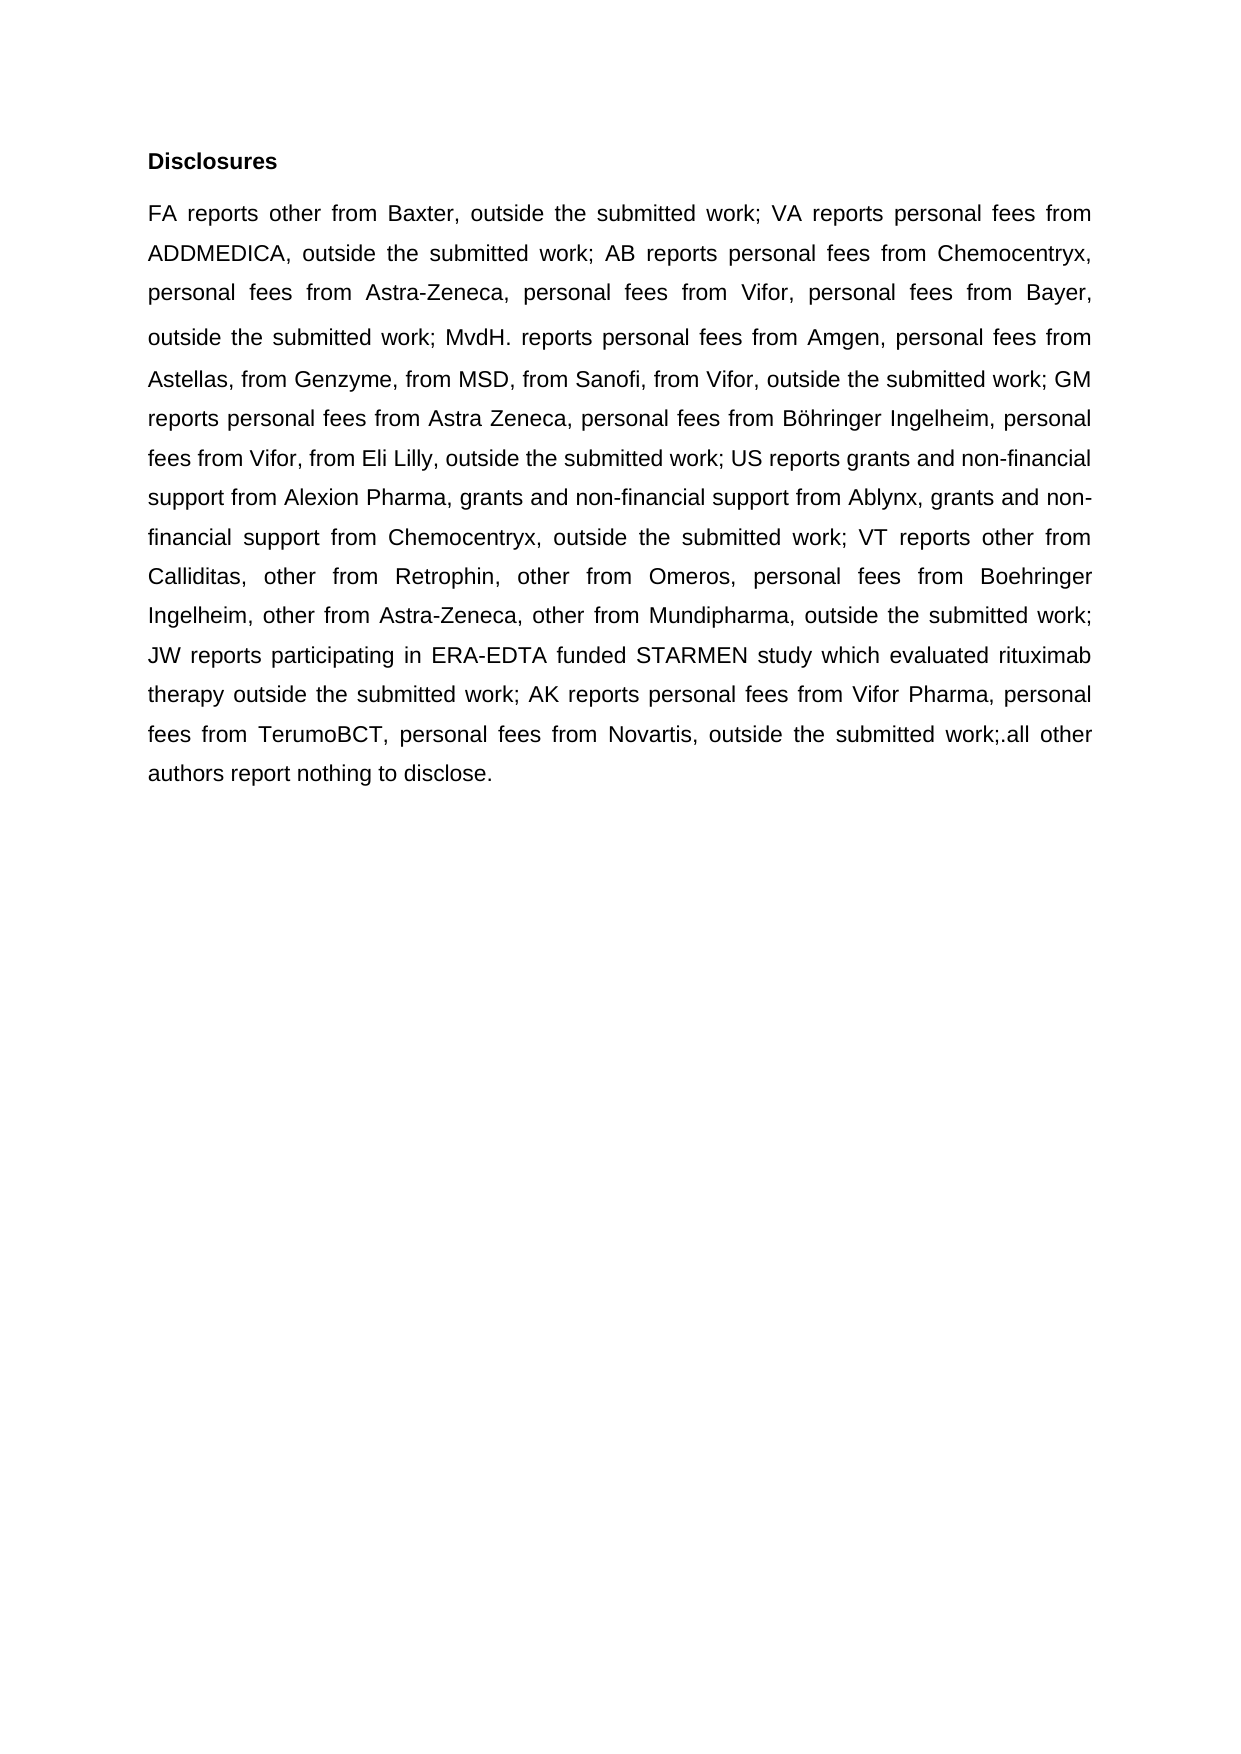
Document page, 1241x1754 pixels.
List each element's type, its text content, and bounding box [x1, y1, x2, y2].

text FA reports other from Baxter, outside the submitted work; VA reports personal fees from ADDMEDICA, outside the submitted work; AB reports personal fees from Chemocentryx, personal fees from Astra-Zeneca, personal fees from Vifor, personal fees from Bayer, outside the submitted work; MvdH. reports personal fees from Amgen, personal fees from Astellas, from Genzyme, from MSD, from Sanofi, from Vifor, outside the submitted work; GM reports personal fees from Astra Zeneca, personal fees from Böhringer Ingelheim, personal fees from Vifor, from Eli Lilly, outside the submitted work; US reports grants and non-financial support from Alexion Pharma, grants and non-financial support from Ablynx, grants and non-financial support from Chemocentryx, outside the submitted work; VT reports other from Calliditas, other from Retrophin, other from Omeros, personal fees from Boehringer Ingelheim, other from Astra-Zeneca, other from Mundipharma, outside the submitted work; JW reports participating in ERA-EDTA funded STARMEN study which evaluated rituximab therapy outside the submitted work; AK reports personal fees from Vifor Pharma, personal fees from TerumoBCT, personal fees from Novartis, outside the submitted work;.all other authors report nothing to disclose. [148, 200, 1093, 787]
subtitle Disclosures [148, 148, 1093, 174]
